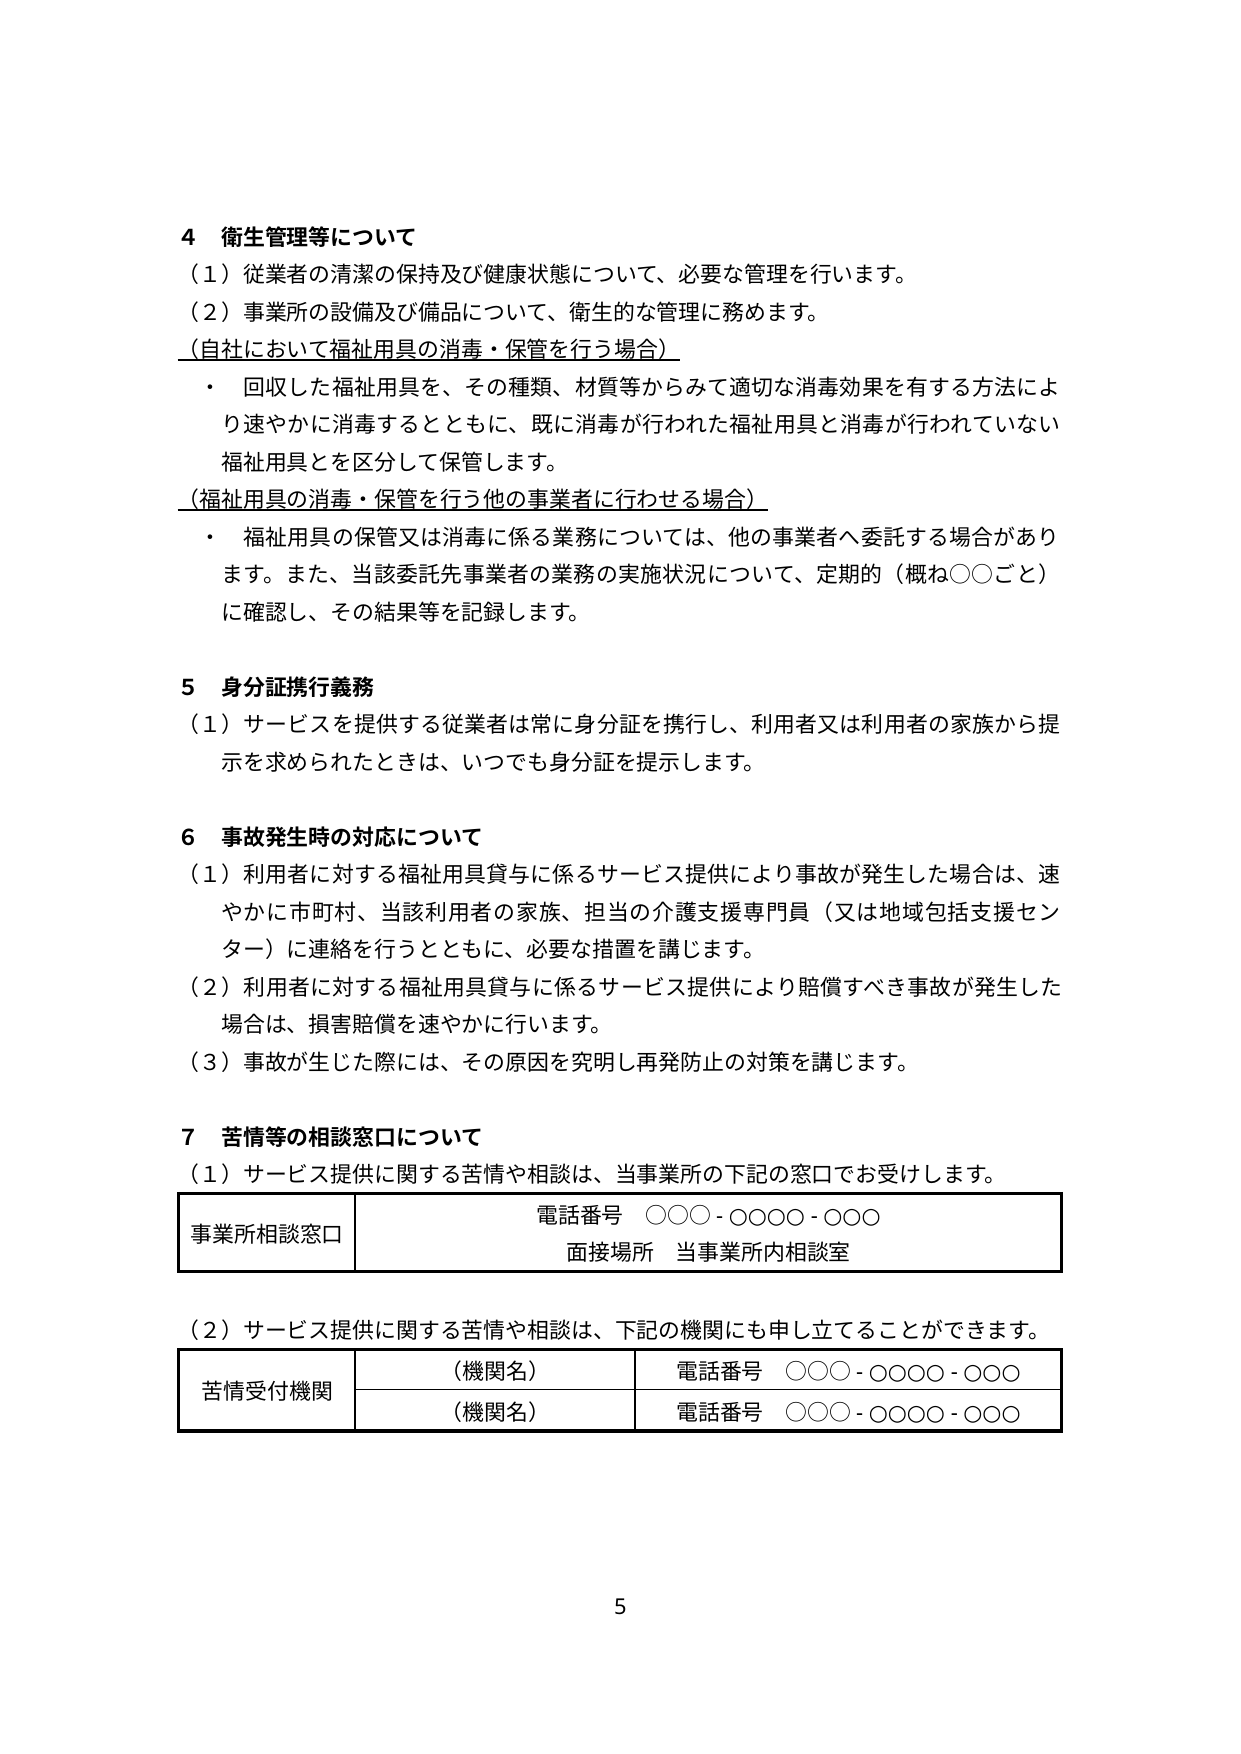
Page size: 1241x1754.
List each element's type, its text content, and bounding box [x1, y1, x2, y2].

text （３）事故が生じた際には、その原因を究明し再発防止の対策を講じます。 [177, 1042, 1063, 1079]
text ６ 事故発生時の対応について [177, 817, 1063, 854]
text （２）事業所の設備及び備品について、衛生的な管理に務めます。 [177, 292, 1063, 329]
table_header 電話番号 ○○○ - ○○○○ - ○○○ [636, 1351, 1060, 1389]
text （１）従業者の清潔の保持及び健康状態について、必要な管理を行います。 [177, 254, 1063, 292]
text ５ 身分証携行義務 [177, 667, 1063, 704]
table_cell 電話番号 ○○○ - ○○○○ - ○○○ [636, 1390, 1060, 1429]
text （自社において福祉用具の消毒・保管を行う場合） [177, 329, 1063, 367]
text ７ 苦情等の相談窓口について [177, 1117, 1063, 1154]
text （１）サービスを提供する従業者は常に身分証を携行し、利用者又は利用者の家族から提示を求められたときは、いつでも身分証を提示します。 [177, 704, 1063, 779]
table_header （機関名） [356, 1351, 634, 1389]
text （２）利用者に対する福祉用具貸与に係るサービス提供により賠償すべき事故が発生した場合は、損害賠償を速やかに行います。 [177, 967, 1063, 1042]
table_header 苦情受付機関 [180, 1351, 354, 1429]
table_header 事業所相談窓口 [180, 1195, 354, 1270]
text ・ 回収した福祉用具を、その種類、材質等からみて適切な消毒効果を有する方法により速やかに消毒するとともに、既に消毒が行われた福祉用具と消毒が行われていない福祉用具とを区分して保管します。 [177, 367, 1063, 479]
text （１）サービス提供に関する苦情や相談は、当事業所の下記の窓口でお受けします。 [177, 1154, 1063, 1192]
text （１）利用者に対する福祉用具貸与に係るサービス提供により事故が発生した場合は、速やかに市町村、当該利用者の家族、担当の介護支援専門員（又は地域包括支援センター）に連絡を行うとともに、必要な措置を講じます。 [177, 854, 1063, 967]
table_cell （機関名） [356, 1390, 634, 1429]
table_header 電話番号 ○○○ - ○○○○ - ○○○ 面接場所 当事業所内相談室 [356, 1195, 1060, 1270]
text （２）サービス提供に関する苦情や相談は、下記の機関にも申し立てることができます。 [177, 1311, 1063, 1348]
text （福祉用具の消毒・保管を行う他の事業者に行わせる場合） [177, 479, 1063, 517]
text ４ 衛生管理等について [177, 217, 1063, 254]
text ・ 福祉用具の保管又は消毒に係る業務については、他の事業者へ委託する場合があります。また、当該委託先事業者の業務の実施状況について、定期的（概ね○○ごと）に確認し、その結果等を記録します。 [177, 517, 1063, 629]
